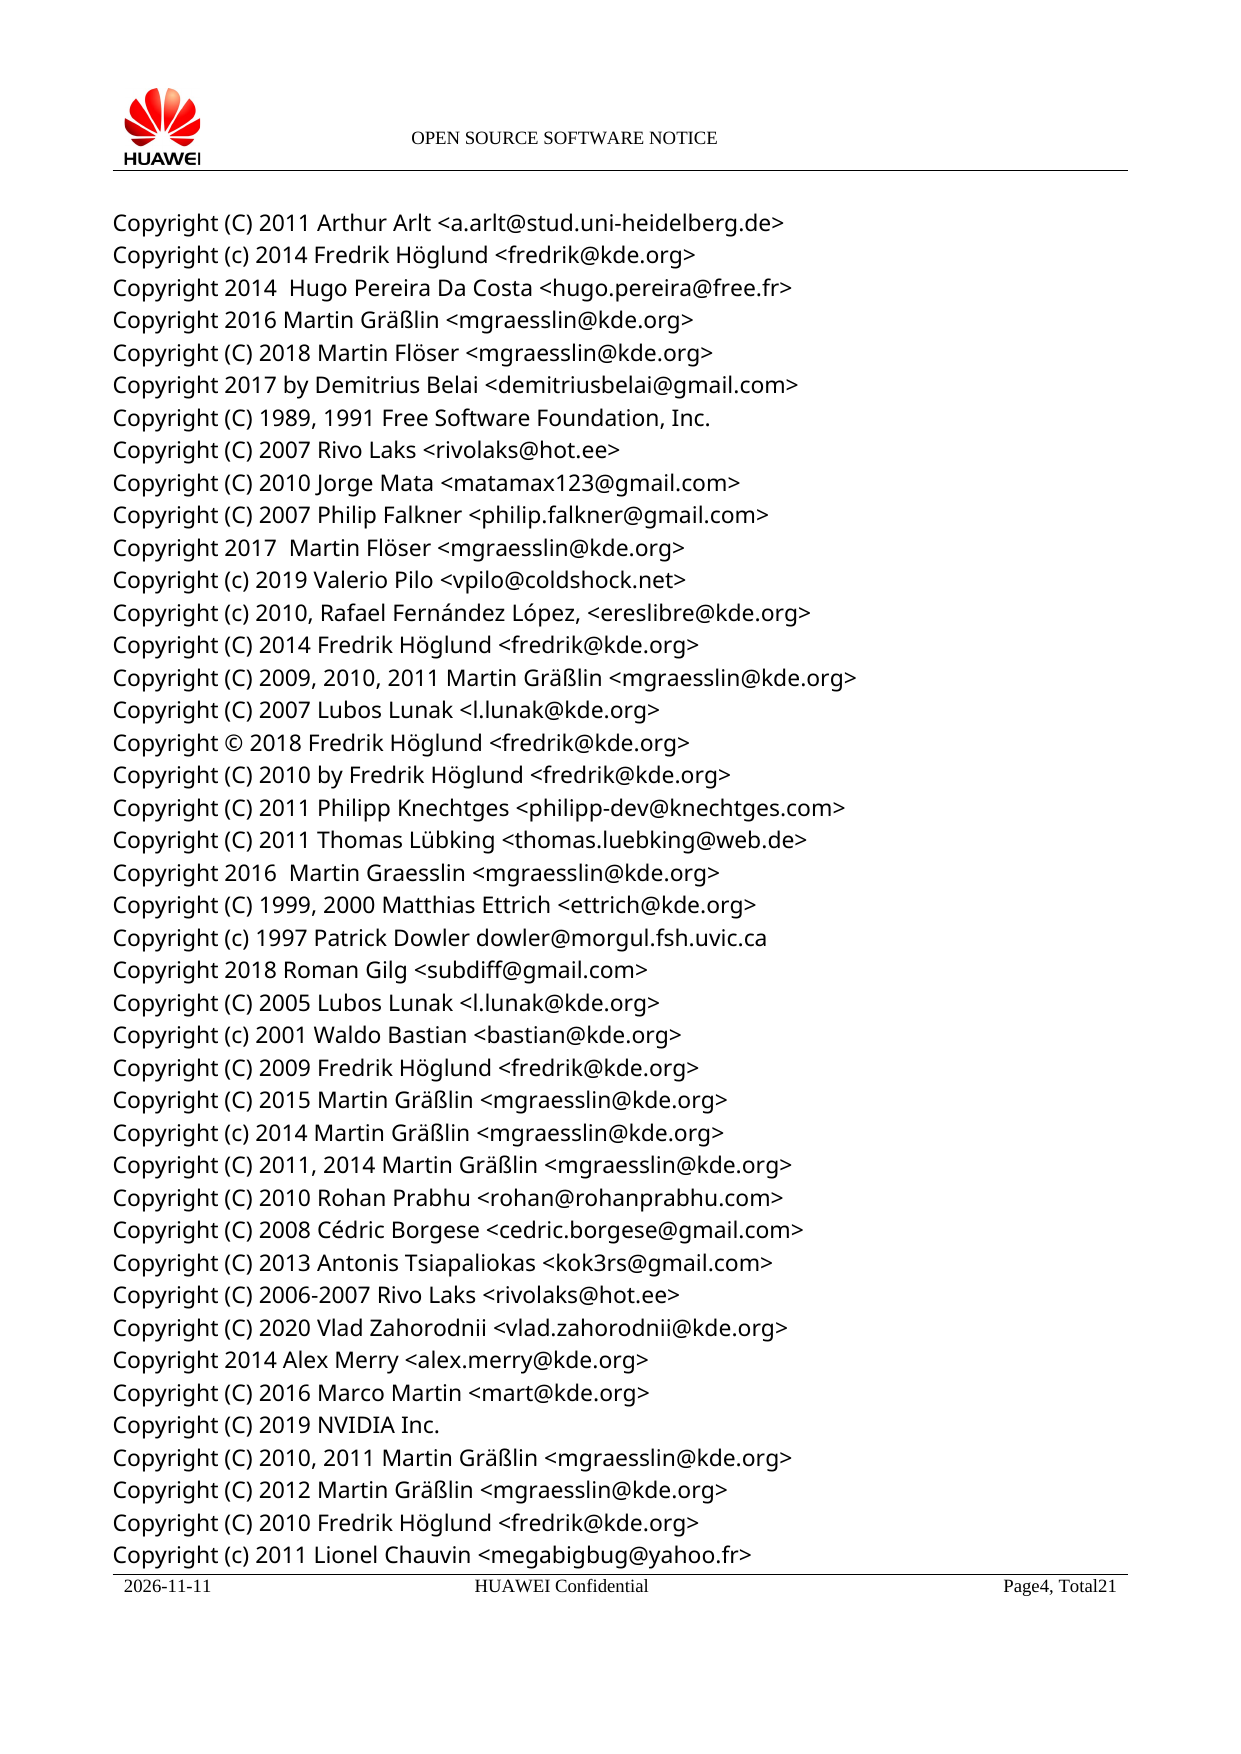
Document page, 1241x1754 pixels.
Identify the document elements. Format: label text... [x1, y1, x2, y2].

picture [124, 88, 201, 165]
